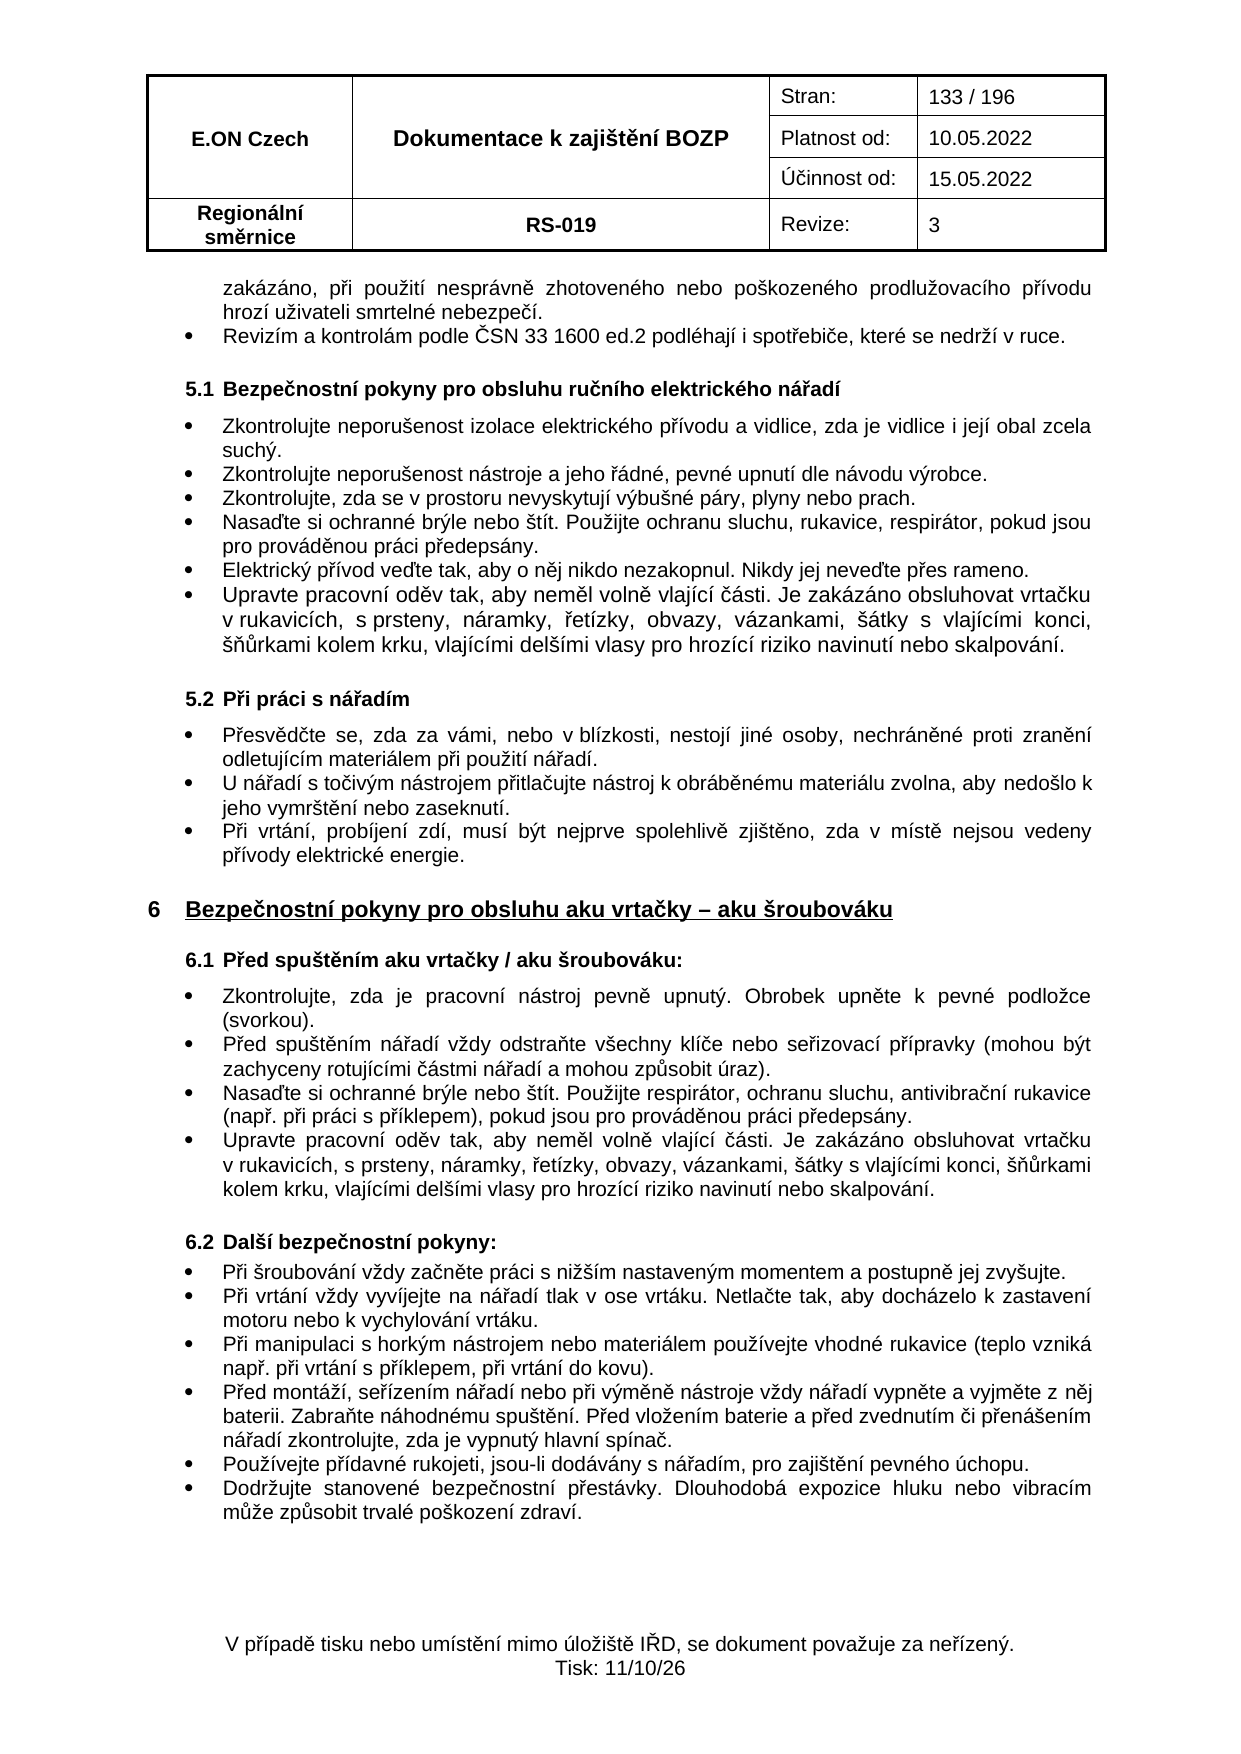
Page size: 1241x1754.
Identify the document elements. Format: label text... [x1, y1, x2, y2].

list Dodržujte stanovené bezpečnostní přestávky. Dlouhodobá expozice hluku nebo vibracím může způsobit trvalé poškození zdraví. [185, 1476, 1092, 1524]
list Používejte přídavné rukojeti, jsou-li dodávány s nářadím, pro zajištění pevného úchopu. [185, 1452, 1092, 1476]
list Při vrtání vždy vyvíjejte na nářadí tlak v ose vrtáku. Netlačte tak, aby docházelo k zastavení motoru nebo k vychylování vrtáku. [185, 1284, 1092, 1332]
list Elektrický přívod veďte tak, aby o něj nikdo nezakopnul. Nikdy jej neveďte přes rameno. [185, 558, 1092, 582]
subtitle Další bezpečnostní pokyny: [185, 1229, 1092, 1253]
list Revizím a kontrolám podle ČSN 33 1600 ed.2 podléhají i spotřebiče, které se nedrží v ruce. [185, 324, 1092, 348]
list Zkontrolujte, zda se v prostoru nevyskytují výbušné páry, plyny nebo prach. [185, 486, 1092, 510]
list Při manipulaci s horkým nástrojem nebo materiálem používejte vhodné rukavice (teplo vzniká např. při vrtání s příklepem, při vrtání do kovu). [185, 1332, 1092, 1380]
list Zkontrolujte, zda je pracovní nástroj pevně upnutý. Obrobek upněte k pevné podložce (svorkou). [185, 984, 1092, 1032]
subtitle Bezpečnostní pokyny pro obsluhu ručního elektrického nářadí [185, 377, 1092, 401]
list Nasaďte si ochranné brýle nebo štít. Použijte ochranu sluchu, rukavice, respirátor, pokud jsou pro prováděnou práci předepsány. [185, 510, 1092, 558]
list Upravte pracovní oděv tak, aby neměl volně vlající části. Je zakázáno obsluhovat vrtačku v rukavicích, s prsteny, náramky, řetízky, obvazy, vázankami, šátky s vlajícími konci, šňůrkami kolem krku, vlajícími delšími vlasy pro hrozící riziko navinutí nebo skalpování. [185, 1128, 1092, 1200]
list Přesvědčte se, zda za vámi, nebo v blízkosti, nestojí jiné osoby, nechráněné proti zranění odletujícím materiálem při použití nářadí. [185, 723, 1092, 771]
list Při vrtání, probíjení zdí, musí být nejprve spolehlivě zjištěno, zda v místě nejsou vedeny přívody elektrické energie. [185, 819, 1092, 867]
list Zkontrolujte neporušenost izolace elektrického přívodu a vidlice, zda je vidlice i její obal zcela suchý. [185, 414, 1092, 462]
list Nasaďte si ochranné brýle nebo štít. Použijte respirátor, ochranu sluchu, antivibrační rukavice (např. při práci s příklepem), pokud jsou pro prováděnou práci předepsány. [185, 1080, 1092, 1128]
subtitle Bezpečnostní pokyny pro obsluhu aku vrtačky – aku šroubováku [148, 896, 1092, 923]
list U nářadí s točivým nástrojem přitlačujte nástroj k obráběnému materiálu zvolna, aby nedošlo k jeho vymrštění nebo zaseknutí. [185, 771, 1092, 819]
list Upravte pracovní oděv tak, aby neměl volně vlající části. Je zakázáno obsluhovat vrtačku v rukavicích, s prsteny, náramky, řetízky, obvazy, vázankami, šátky s vlajícími konci, šňůrkami kolem krku, vlajícími delšími vlasy pro hrozící riziko navinutí nebo skalpování. [185, 582, 1092, 658]
list Zkontrolujte neporušenost nástroje a jeho řádné, pevné upnutí dle návodu výrobce. [185, 462, 1092, 486]
list Při šroubování vždy začněte práci s nižším nastaveným momentem a postupně jej zvyšujte. [185, 1260, 1092, 1284]
subtitle Při práci s nářadím [185, 687, 1092, 711]
list Před montáží, seřízením nářadí nebo při výměně nástroje vždy nářadí vypněte a vyjměte z něj baterii. Zabraňte náhodnému spuštění. Před vložením baterie a před zvednutím či přenášením nářadí zkontrolujte, zda je vypnutý hlavní spínač. [185, 1380, 1092, 1452]
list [185, 276, 1092, 324]
list Před spuštěním nářadí vždy odstraňte všechny klíče nebo seřizovací přípravky (mohou být zachyceny rotujícími částmi nářadí a mohou způsobit úraz). [185, 1032, 1092, 1080]
subtitle Před spuštěním aku vrtačky / aku šroubováku: [185, 948, 1092, 972]
